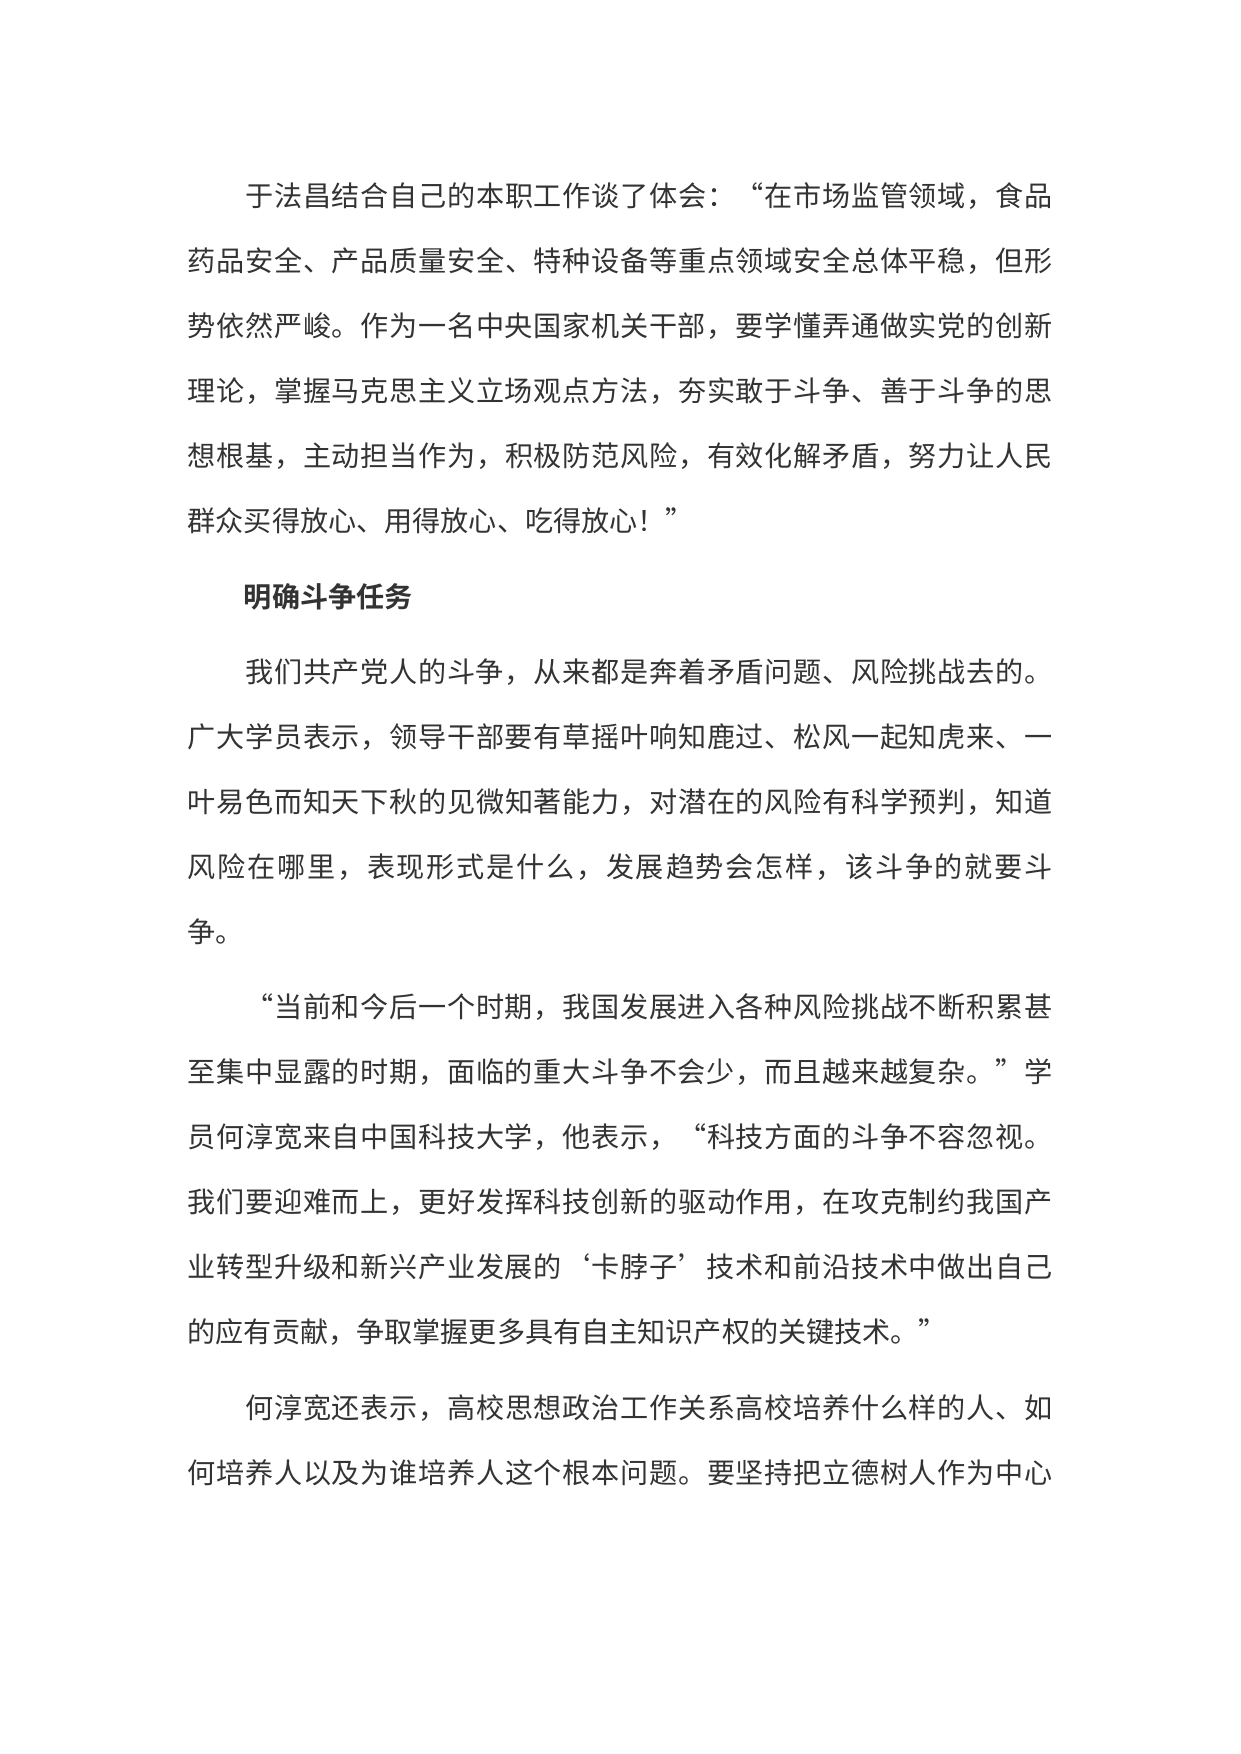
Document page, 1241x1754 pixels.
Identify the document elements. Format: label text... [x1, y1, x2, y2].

text 明确斗争任务 [187, 562, 1053, 627]
text 于法昌结合自己的本职工作谈了体会：“在市场监管领域，食品药品安全、产品质量安全、特种设备等重点领域安全总体平稳，但形势依然严峻。作为一名中央国家机关干部，要学懂弄通做实党的创新理论，掌握马克思主义立场观点方法，夯实敢于斗争、善于斗争的思想根基，主动担当作为，积极防范风险，有效化解矛盾，努力让人民群众买得放心、用得放心、吃得放心！” [187, 162, 1053, 552]
text “当前和今后一个时期，我国发展进入各种风险挑战不断积累甚至集中显露的时期，面临的重大斗争不会少，而且越来越复杂。”学员何淳宽来自中国科技大学，他表示，“科技方面的斗争不容忽视。我们要迎难而上，更好发挥科技创新的驱动作用，在攻克制约我国产业转型升级和新兴产业发展的‘卡脖子’技术和前沿技术中做出自己的应有贡献，争取掌握更多具有自主知识产权的关键技术。” [187, 973, 1053, 1363]
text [187, 1374, 1053, 1504]
text 我们共产党人的斗争，从来都是奔着矛盾问题、风险挑战去的。广大学员表示，领导干部要有草摇叶响知鹿过、松风一起知虎来、一叶易色而知天下秋的见微知著能力，对潜在的风险有科学预判，知道风险在哪里，表现形式是什么，发展趋势会怎样，该斗争的就要斗争。 [187, 638, 1053, 963]
